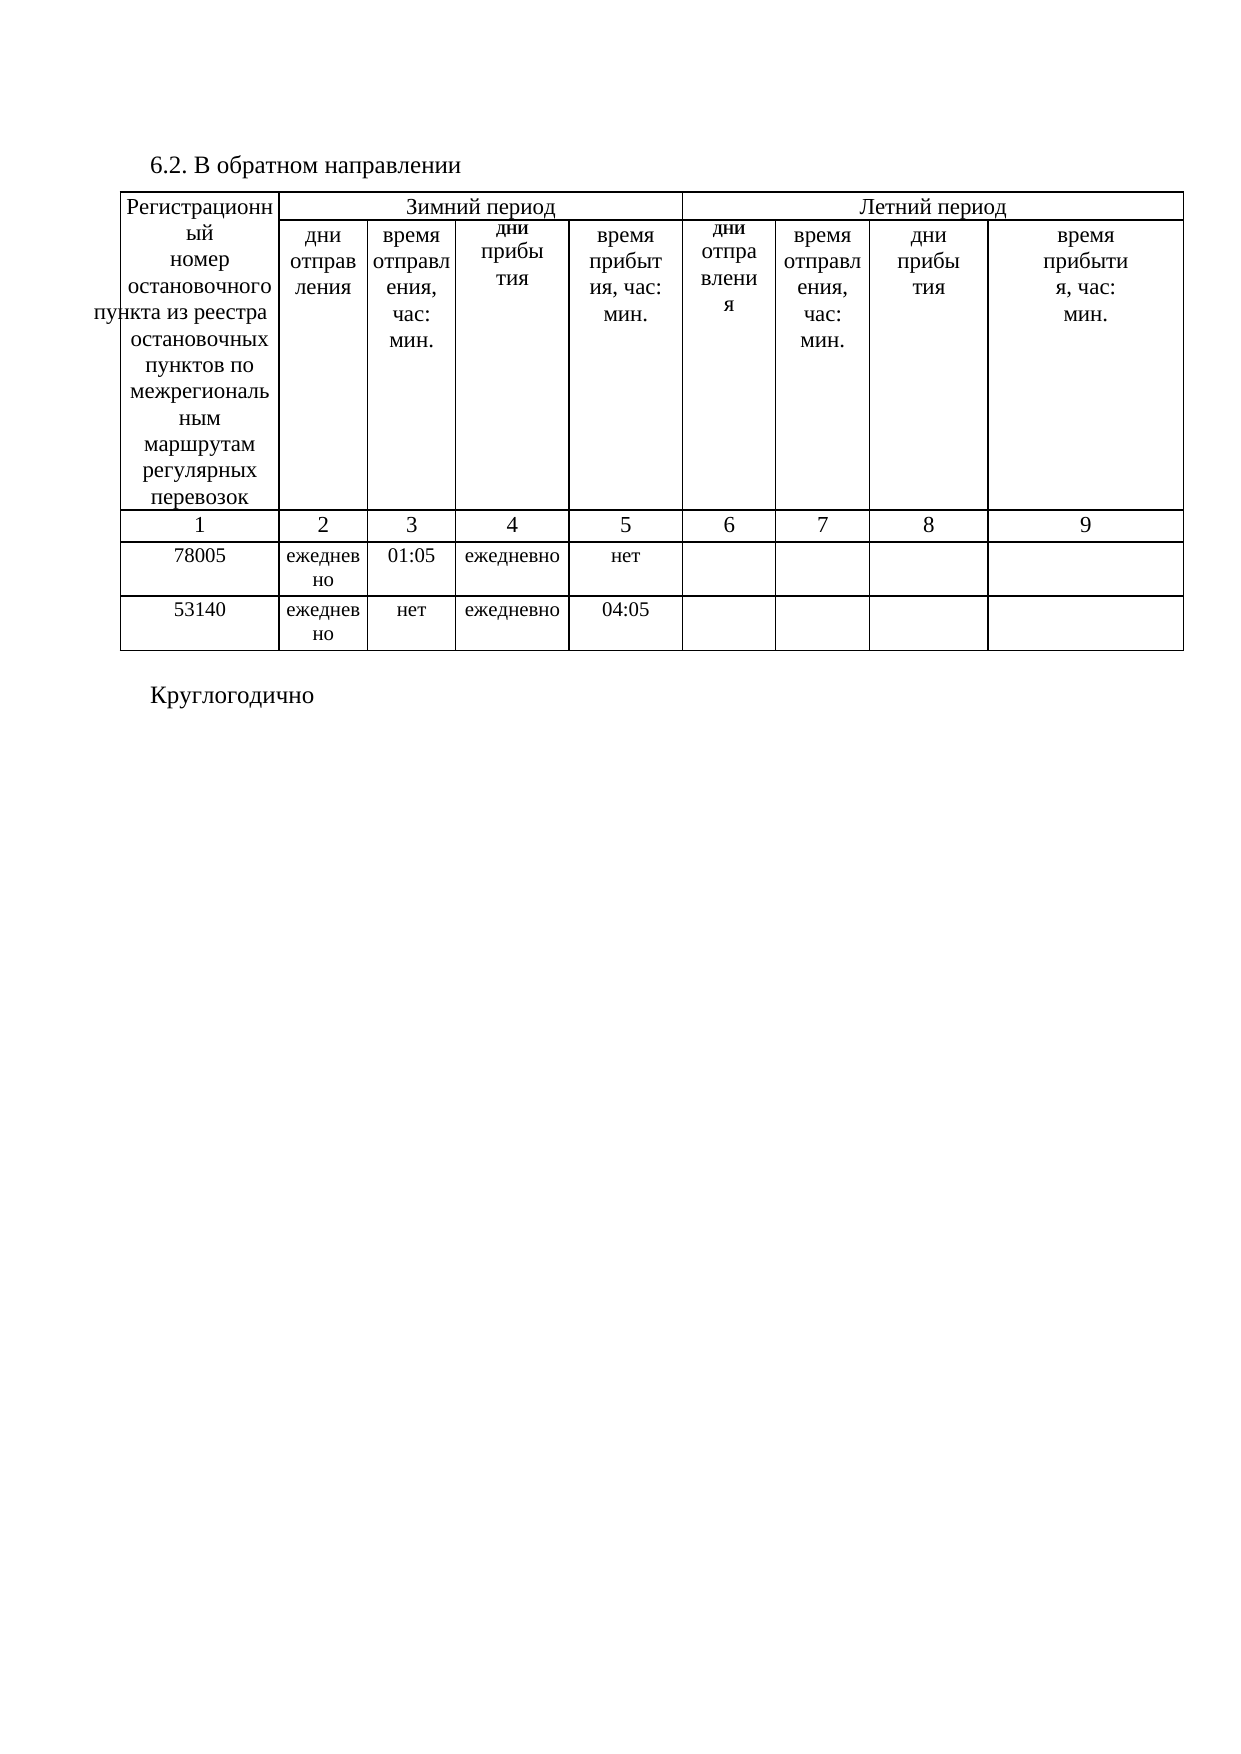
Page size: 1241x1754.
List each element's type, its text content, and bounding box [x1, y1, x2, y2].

table_cell 3 [368, 511, 455, 541]
text 6.2. В обратном направлении [150, 150, 1090, 179]
table_cell ежедневно [280, 597, 367, 650]
table_cell нет [570, 543, 682, 595]
table_cell время отправл ения, час: мин. [776, 221, 869, 509]
table_cell [683, 597, 775, 650]
table_cell ДНИ отпра влени я [683, 221, 775, 509]
table_cell [683, 543, 775, 595]
table_cell [870, 597, 987, 650]
table_cell 7 [776, 511, 869, 541]
table_cell 5 [570, 511, 682, 541]
table_cell [776, 543, 869, 595]
table_header Зимний период [280, 193, 682, 219]
table_cell 2 [280, 511, 367, 541]
table_cell 9 [989, 511, 1183, 541]
table_cell время прибыт ия, час: мин. [570, 221, 682, 509]
text Круглогодично [150, 680, 1090, 709]
table_cell 53140 [121, 597, 278, 650]
table_cell 01:05 [368, 543, 455, 595]
table_cell 04:05 [570, 597, 682, 650]
table_cell 8 [870, 511, 987, 541]
table_header Летний период [683, 193, 1183, 219]
table_cell нет [368, 597, 455, 650]
table_cell 6 [683, 511, 775, 541]
table_cell дни отправ ления [280, 221, 367, 509]
table_cell 1 [121, 511, 278, 541]
table_cell [776, 597, 869, 650]
table_cell время отправл ения, час: мин. [368, 221, 455, 509]
table_cell ДНИ прибы тия [456, 221, 568, 509]
table_cell [989, 597, 1183, 650]
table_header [121, 193, 278, 509]
table_cell [989, 543, 1183, 595]
table_cell время прибыти я, час: мин. [989, 221, 1183, 509]
table_cell ежедневно [280, 543, 367, 595]
table_cell 78005 [121, 543, 278, 595]
table_cell [870, 543, 987, 595]
table_cell дни прибы тия [870, 221, 987, 509]
table_cell ежедневно [456, 597, 568, 650]
table_cell ежедневно [456, 543, 568, 595]
table_cell 4 [456, 511, 568, 541]
